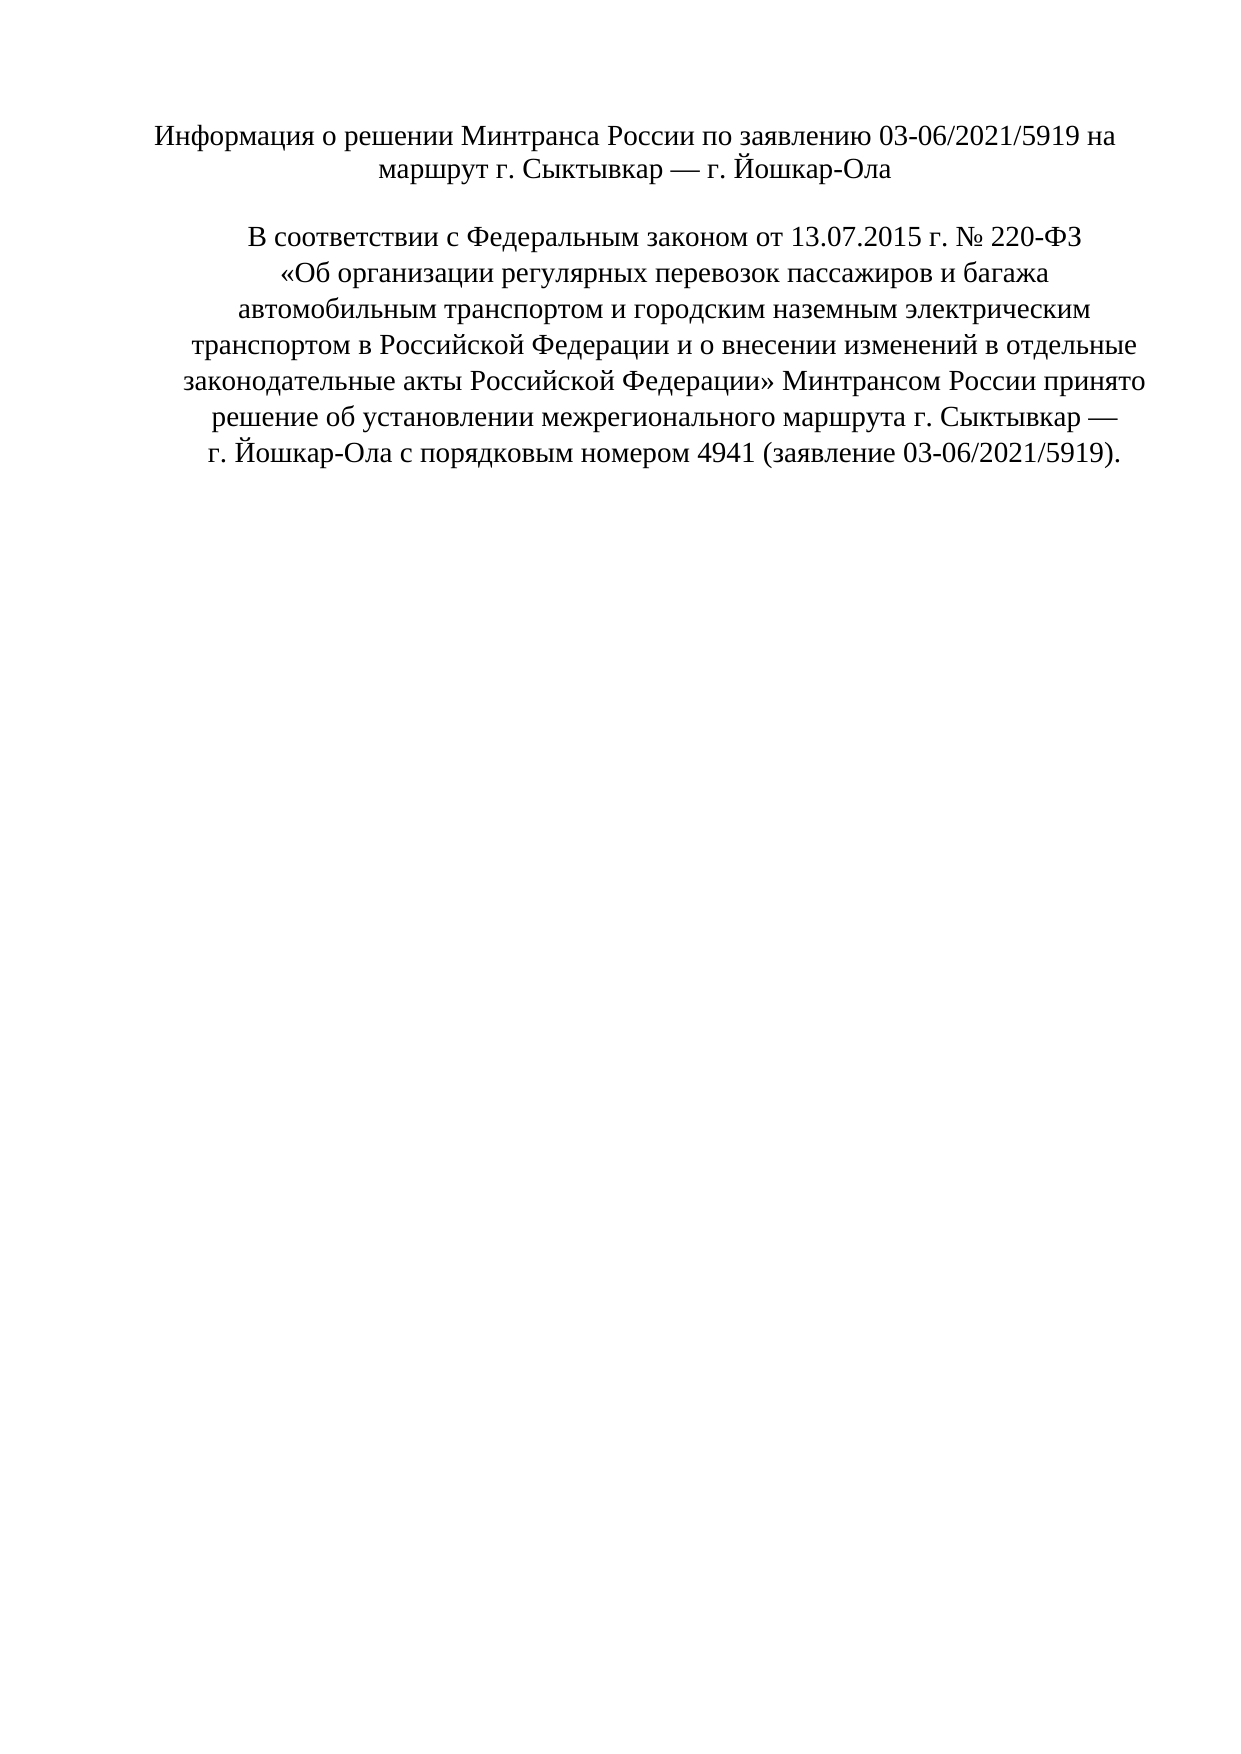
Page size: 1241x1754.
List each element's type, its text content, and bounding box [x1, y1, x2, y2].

text Информация о решении Минтранса России по заявлению 03-06/2021/5919 на маршрут г. Сыктывкар — г. Йошкар-Ола [118, 118, 1152, 185]
text В соответствии с Федеральным законом от 13.07.2015 г. № 220-ФЗ «Об организации регулярных перевозок пассажиров и багажа автомобильным транспортом и городским наземным электрическим транспортом в Российской Федерации и о внесении изменений в отдельные законодательные акты Российской Федерации» Минтрансом России принято решение об установлении межрегионального маршрута г. Сыктывкар — г. Йошкар-Ола с порядковым номером 4941 (заявление 03-06/2021/5919). [177, 219, 1152, 469]
